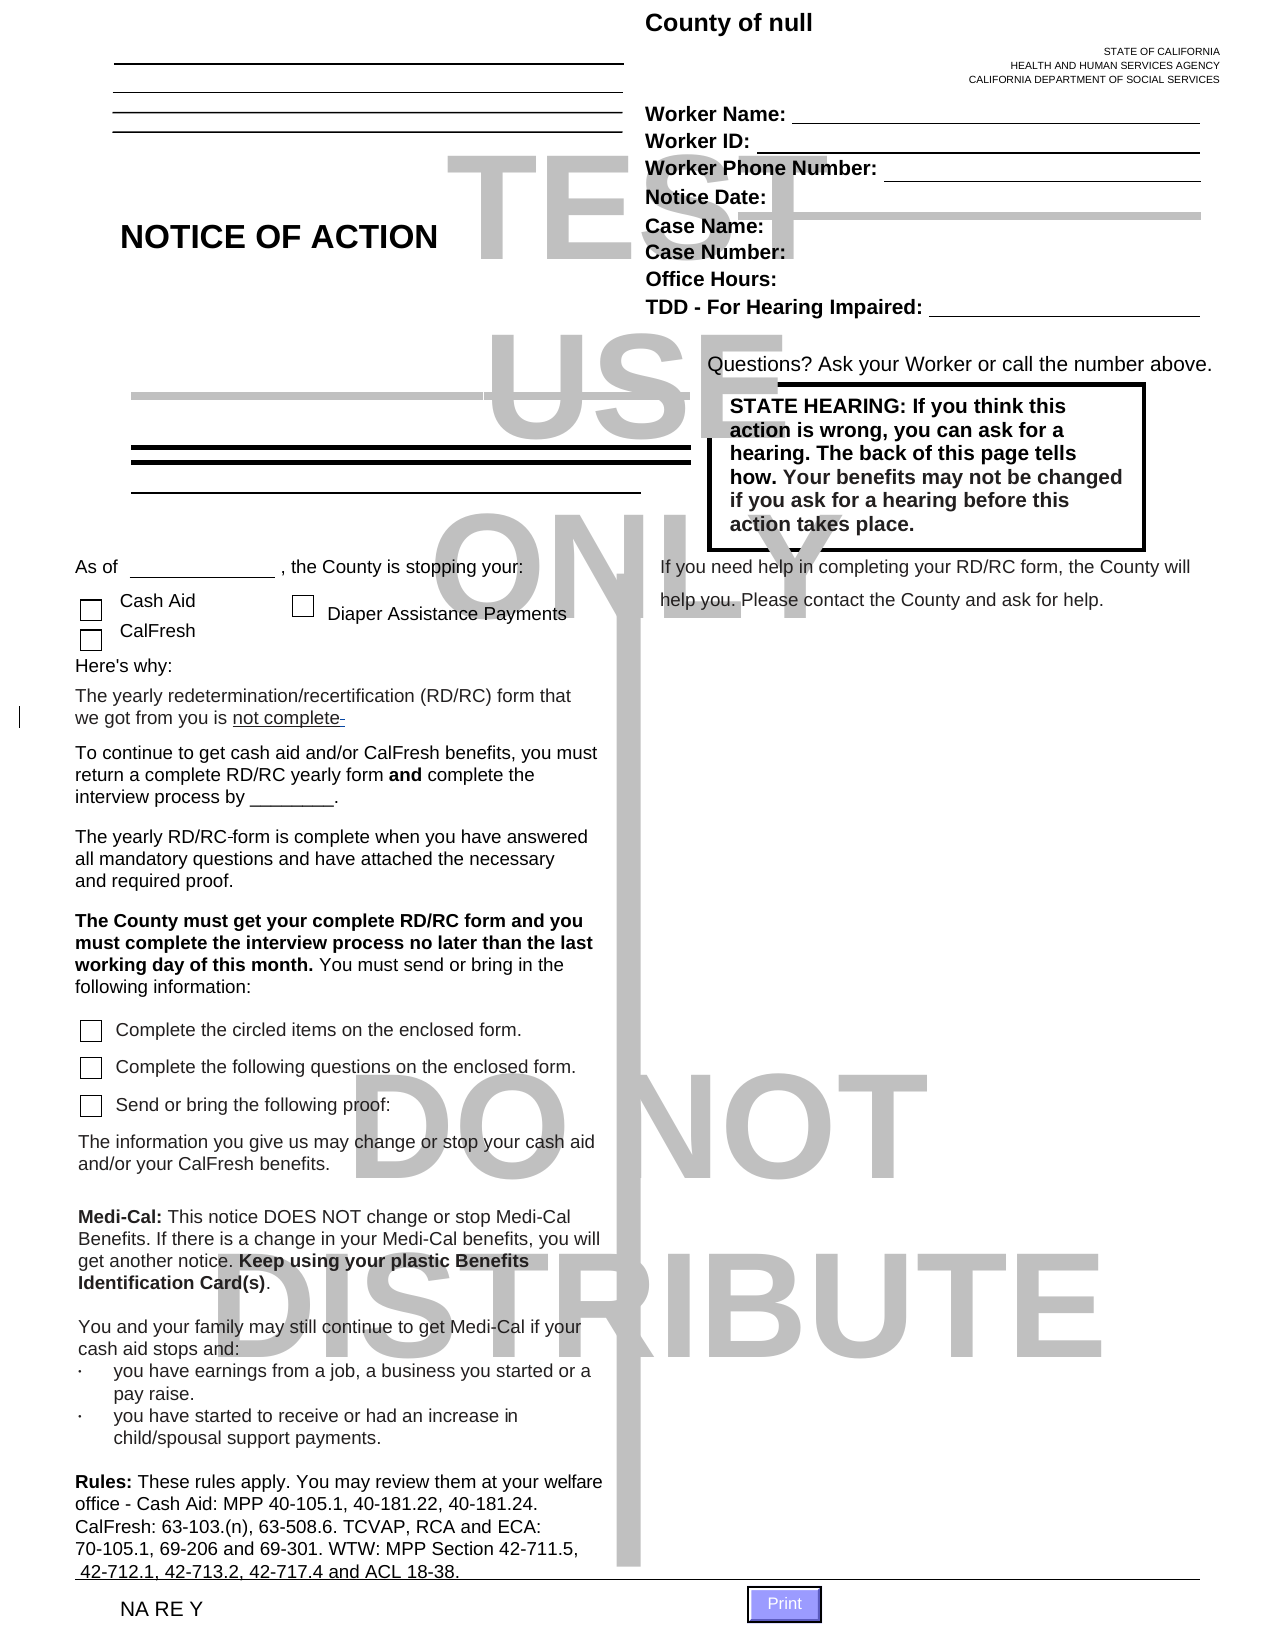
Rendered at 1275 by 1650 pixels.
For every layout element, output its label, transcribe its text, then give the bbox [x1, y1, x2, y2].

text CalFresh: 63-103.(n), 63-508.6. TCVAP, RCA and ECA: [75, 1516, 1250, 1537]
text Office Hours: [645, 266, 1250, 290]
text 42-712.1, 42-713.2, 42-717.4 and ACL 18-38. [75, 1561, 1250, 1582]
text NOTICE OF ACTION [120, 217, 443, 255]
text Notice Date: [645, 185, 1250, 209]
text Case Number: [645, 239, 1250, 263]
text Worker Phone Number: [645, 157, 1250, 180]
text Medi-Cal: This notice DOES NOT change or stop Medi-Cal Benefits. If there is a change in your Medi-Cal benefits, you will get another notice. Keep using your plastic Benefits Identification Card(s). [78, 1206, 602, 1294]
text help you. Please contact the County and ask for help. [660, 590, 1250, 610]
list you have started to receive or had an increase in child/spousal support payments. [78, 1405, 519, 1448]
text Rules: These rules apply. You may review them at your welfare office - Cash Aid: MPP 40-105.1, 40-181.22, 40-181.24. [75, 1471, 623, 1515]
text 70-105.1, 69-206 and 69-301. WTW: MPP Section 42-711.5, [75, 1538, 1250, 1559]
subtitle Questions? Ask your Worker or call the number above. [707, 351, 1250, 375]
text TDD - For Hearing Impaired: [645, 295, 1250, 319]
text STATE HEARING: If you think this action is wrong, you can ask for a hearing. The back of this page tells how. Your benefits may not be changed if you ask for a hearing before this action takes place. [729, 394, 1124, 536]
text The County must get your complete RD/RC form and you must complete the interview process no later than the last working day of this month. You must send or bring in the following information: [75, 910, 595, 998]
text Case Name: [645, 214, 1250, 238]
text To continue to get cash aid and/or CalFresh benefits, you must return a complete RD/RC yearly form and complete the interview process by ________. [75, 742, 599, 808]
subtitle Worker Name: Worker ID: [645, 102, 1200, 153]
text You and your family may still continue to get Medi-Cal if your cash aid stops and: [78, 1316, 583, 1359]
text Diaper Assistance Payments [327, 603, 571, 625]
subtitle County of null [33, 8, 813, 37]
text Complete the circled items on the enclosed form. Complete the following questions on the enclosed form. Send or bring the following proof: [115, 1019, 578, 1115]
text The yearly RD/RC form is complete when you have answered all mandatory questions and have attached the necessary and required proof. [75, 826, 591, 891]
text STATE OF CALIFORNIA HEALTH AND HUMAN SERVICES AGENCY CALIFORNIA DEPARTMENT OF SOCIAL SERVICES [968, 46, 1220, 86]
text As of , the County is stopping your: If you need help in completing your RD/RC form, the County will [75, 556, 1250, 577]
text Here's why: [75, 654, 200, 676]
text The information you give us may change or stop your cash aid and/or your CalFresh benefits. [78, 1131, 597, 1174]
text Cash Aid CalFresh [119, 590, 198, 641]
list you have earnings from a job, a business you started or a pay raise. [78, 1360, 591, 1404]
text The yearly redetermination/recertification (RD/RC) form that we got from you is not complete [75, 684, 578, 728]
